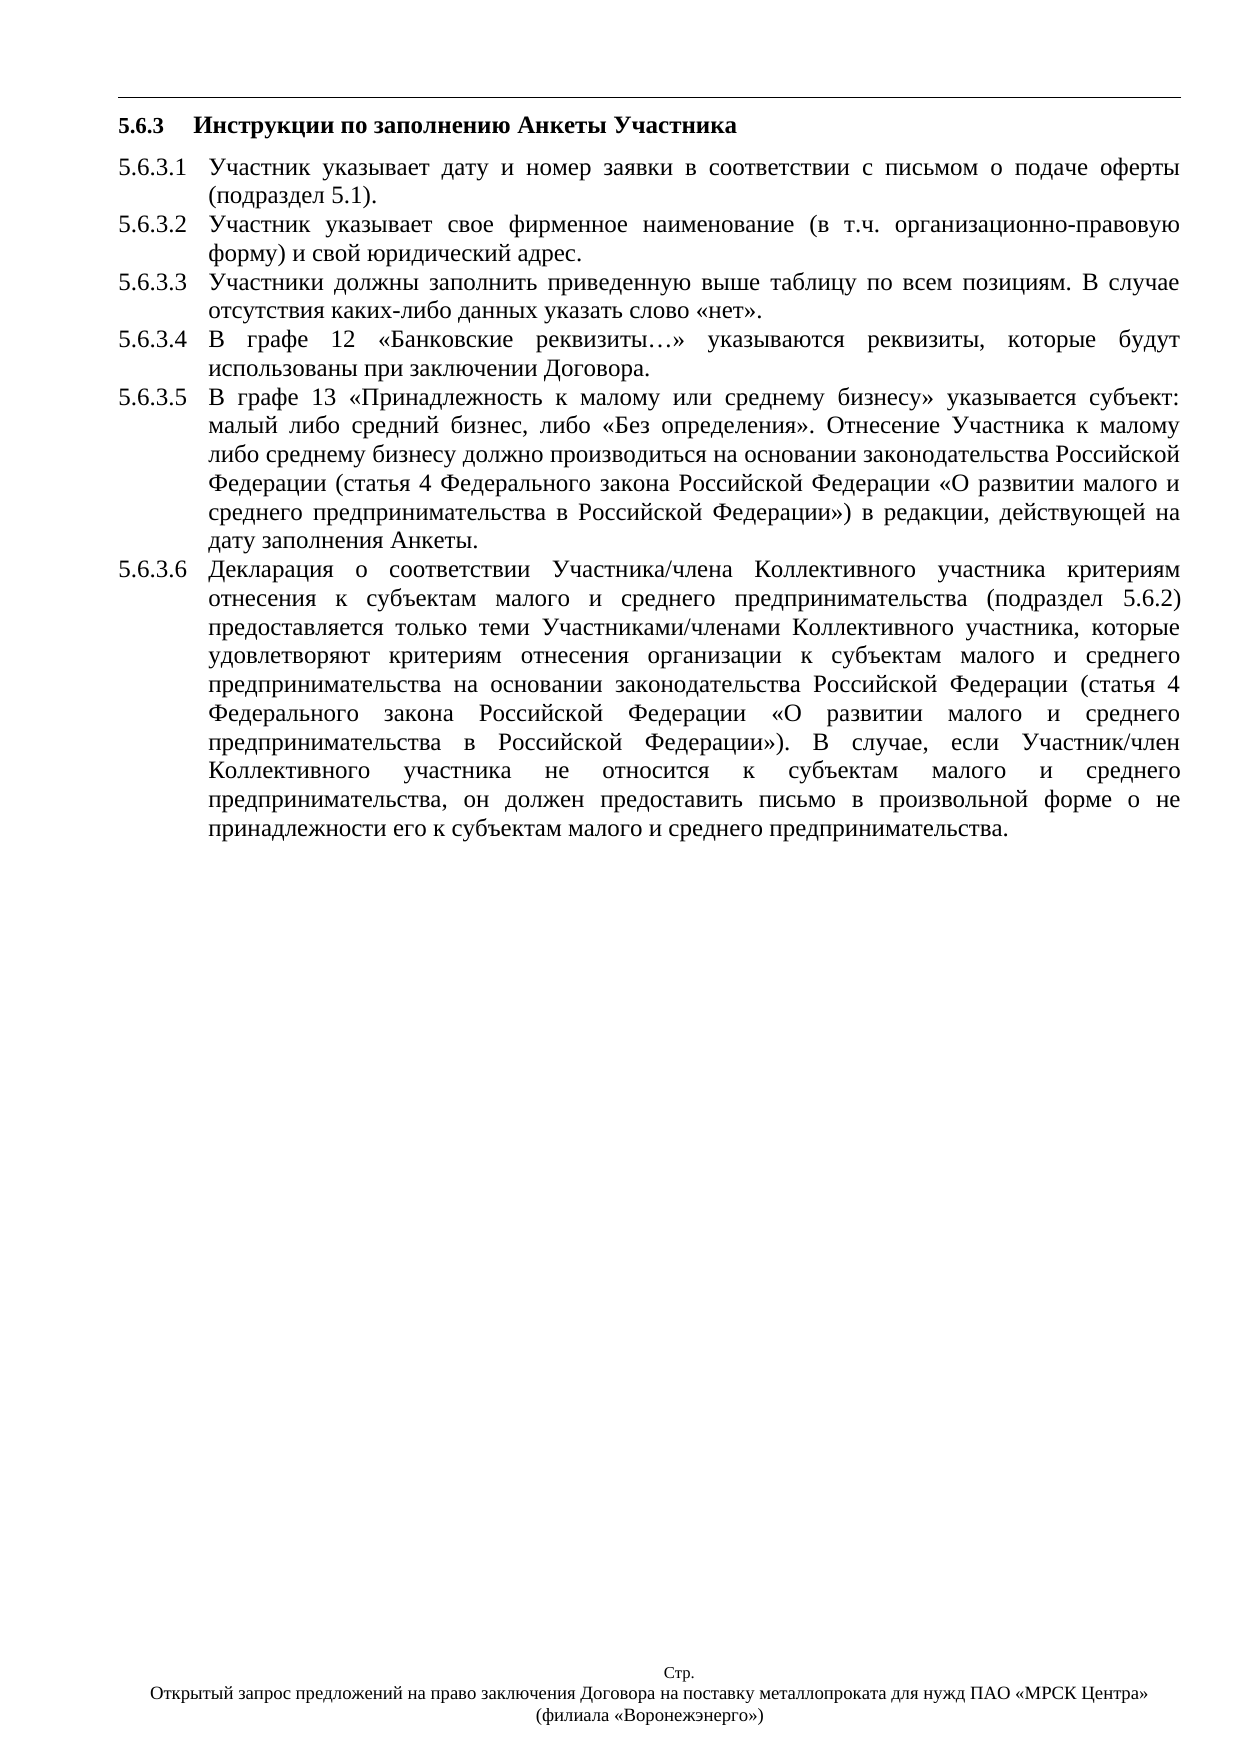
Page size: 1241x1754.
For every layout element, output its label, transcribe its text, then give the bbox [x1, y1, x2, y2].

list Декларация о соответствии Участника/члена Коллективного участника критериям отнесения к субъектам малого и среднего предпринимательства (подраздел 5.6.2) предоставляется только теми Участниками/членами Коллективного участника, которые удовлетворяют критериям отнесения организации к субъектам малого и среднего предпринимательства на основании законодательства Российской Федерации (статья 4 Федерального закона Российской Федерации «О развитии малого и среднего предпринимательства в Российской Федерации»). В случае, если Участник/член Коллективного участника не относится к субъектам малого и среднего предпринимательства, он должен предоставить письмо в произвольной форме о не принадлежности его к субъектам малого и среднего предпринимательства. [118, 554, 1181, 842]
list В графе 12 «Банковские реквизиты…» указываются реквизиты, которые будут использованы при заключении Договора. [118, 324, 1181, 382]
list Участник указывает свое фирменное наименование (в т.ч. организационно-правовую форму) и свой юридический адрес. [118, 209, 1181, 267]
list Участники должны заполнить приведенную выше таблицу по всем позициям. В случае отсутствия каких-либо данных указать слово «нет». [118, 267, 1181, 324]
subtitle Инструкции по заполнению Анкеты Участника [118, 111, 1181, 139]
list Участник указывает дату и номер заявки в соответствии с письмом о подаче оферты (подраздел 5.1). [118, 152, 1181, 209]
list В графе 13 «Принадлежность к малому или среднему бизнесу» указывается субъект: малый либо средний бизнес, либо «Без определения». Отнесение Участника к малому либо среднему бизнесу должно производиться на основании законодательства Российской Федерации (статья 4 Федерального закона Российской Федерации «О развитии малого и среднего предпринимательства в Российской Федерации») в редакции, действующей на дату заполнения Анкеты. [118, 382, 1181, 554]
